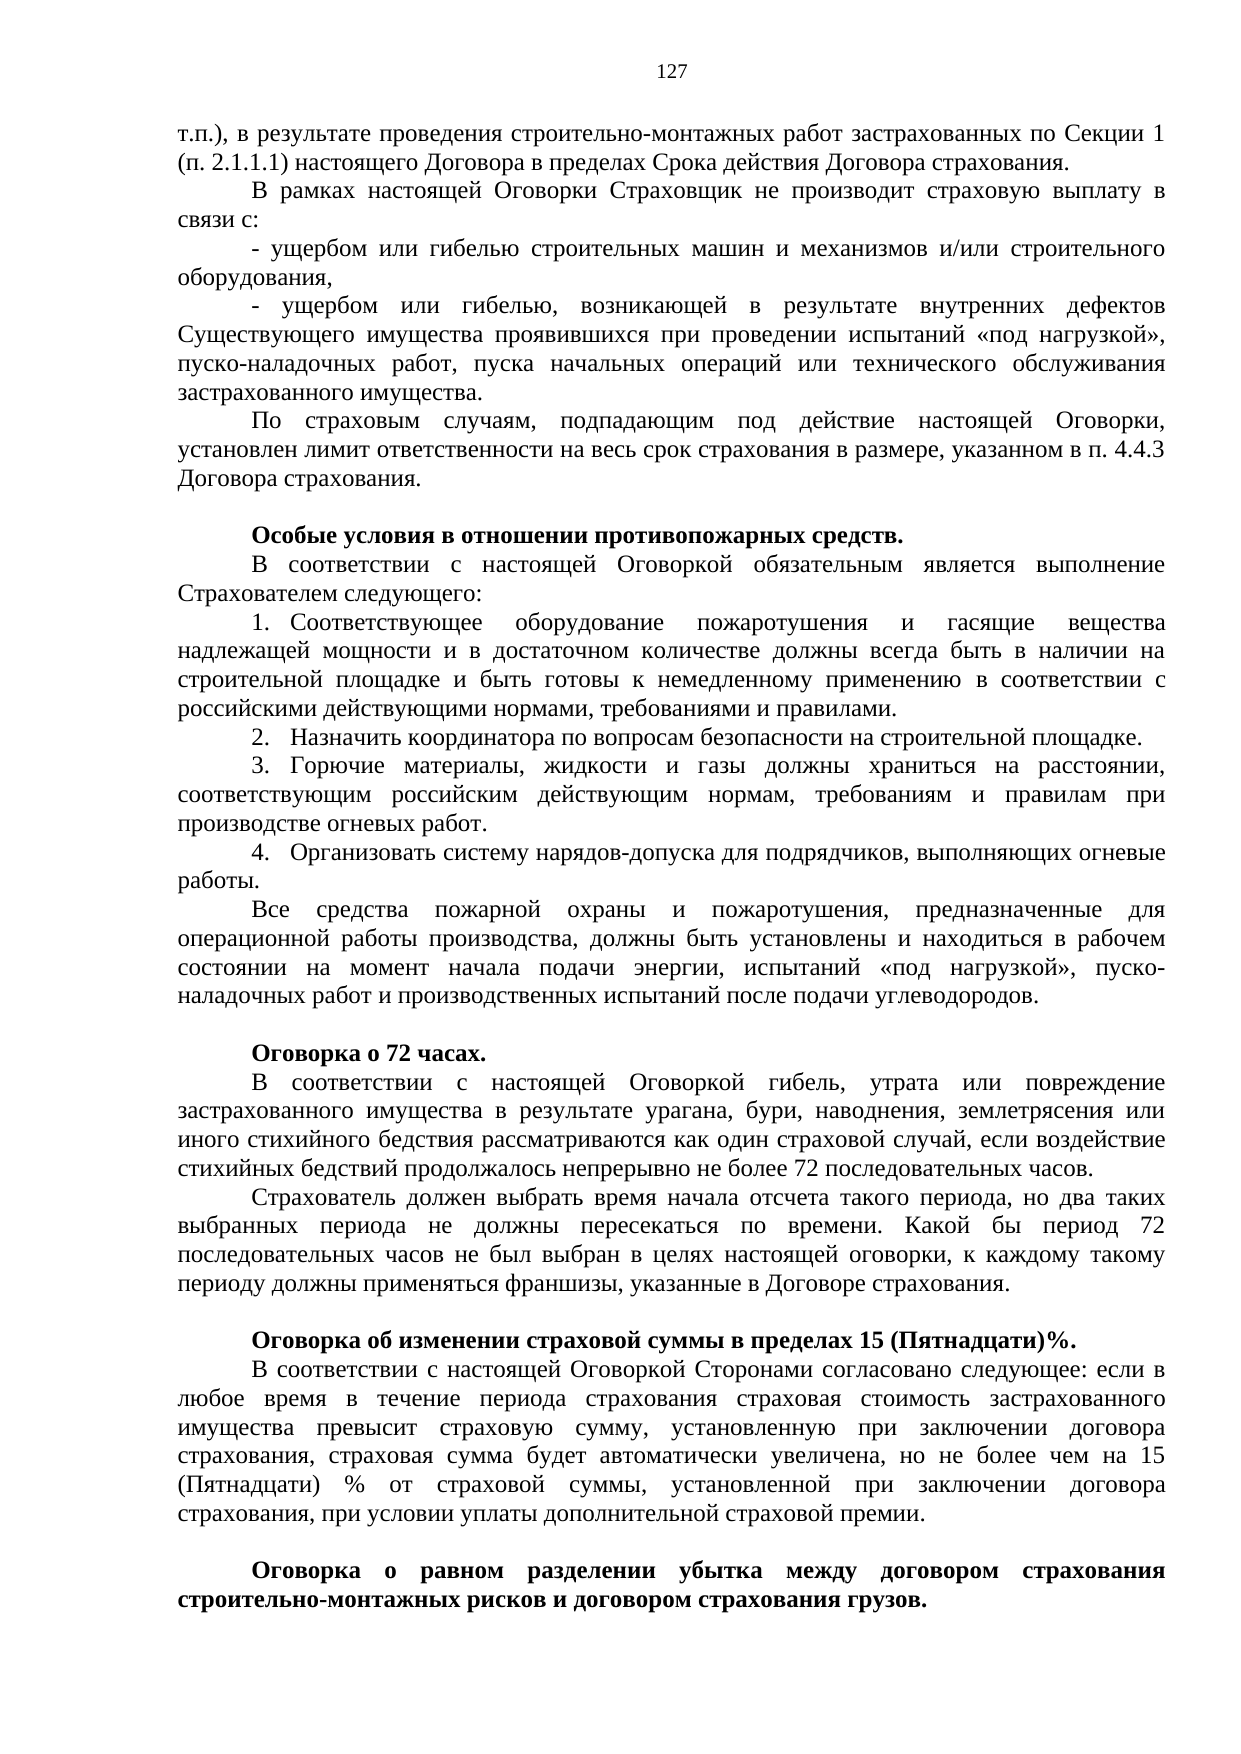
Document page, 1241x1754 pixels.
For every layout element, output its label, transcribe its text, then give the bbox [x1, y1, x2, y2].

text Все средства пожарной охраны и пожаротушения, предназначенные для операционной работы производства, должны быть установлены и находиться в рабочем состоянии на момент начала подачи энергии, испытаний «под нагрузкой», пуско-наладочных работ и производственных испытаний после подачи углеводородов. [177, 894, 1166, 1009]
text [177, 118, 1166, 176]
text По страховым случаям, подпадающим под действие настоящей Оговорки, установлен лимит ответственности на весь срок страхования в размере, указанном в п. 4.4.3 Договора страхования. [177, 406, 1166, 492]
text Страхователь должен выбрать время начала отсчета такого периода, но два таких выбранных периода не должны пересекаться по времени. Какой бы период 72 последовательных часов не был выбран в целях настоящей оговорки, к каждому такому периоду должны применяться франшизы, указанные в Договоре страхования. [177, 1182, 1166, 1297]
text В соответствии с настоящей Оговоркой обязательным является выполнение Страхователем следующего: [177, 549, 1166, 607]
list Горючие материалы, жидкости и газы должны храниться на расстоянии, соответствующим российским действующим нормам, требованиям и правилам при производстве огневых работ. [177, 751, 1166, 837]
text Оговорка о равном разделении убытка между договором страхования строительно-монтажных рисков и договором страхования грузов. [177, 1556, 1166, 1613]
text Оговорка о 72 часах. [177, 1038, 1166, 1067]
text В соответствии с настоящей Оговоркой Сторонами согласовано следующее: если в любое время в течение периода страхования страховая стоимость застрахованного имущества превысит страховую сумму, установленную при заключении договора страхования, страховая сумма будет автоматически увеличена, но не более чем на 15 (Пятнадцати) % от страховой суммы, установленной при заключении договора страхования, при условии уплаты дополнительной страховой премии. [177, 1354, 1166, 1527]
text Оговорка об изменении страховой суммы в пределах 15 (Пятнадцати)%. [177, 1326, 1166, 1354]
text В соответствии с настоящей Оговоркой гибель, утрата или повреждение застрахованного имущества в результате урагана, бури, наводнения, землетрясения или иного стихийного бедствия рассматриваются как один страховой случай, если воздействие стихийных бедствий продолжалось непрерывно не более 72 последовательных часов. [177, 1067, 1166, 1182]
text - ущербом или гибелью строительных машин и механизмов и/или строительного оборудования, [177, 233, 1166, 291]
list Назначить координатора по вопросам безопасности на строительной площадке. [177, 722, 1166, 751]
list Соответствующее оборудование пожаротушения и гасящие вещества надлежащей мощности и в достаточном количестве должны всегда быть в наличии на строительной площадке и быть готовы к немедленному применению в соответствии с российскими действующими нормами, требованиями и правилами. [177, 607, 1166, 722]
list Организовать систему нарядов-допуска для подрядчиков, выполняющих огневые работы. [177, 837, 1166, 894]
text Особые условия в отношении противопожарных средств. [177, 521, 1166, 549]
text В рамках настоящей Оговорки Страховщик не производит страховую выплату в связи с: [177, 176, 1166, 233]
text - ущербом или гибелью, возникающей в результате внутренних дефектов Существующего имущества проявившихся при проведении испытаний «под нагрузкой», пуско-наладочных работ, пуска начальных операций или технического обслуживания застрахованного имущества. [177, 291, 1166, 406]
